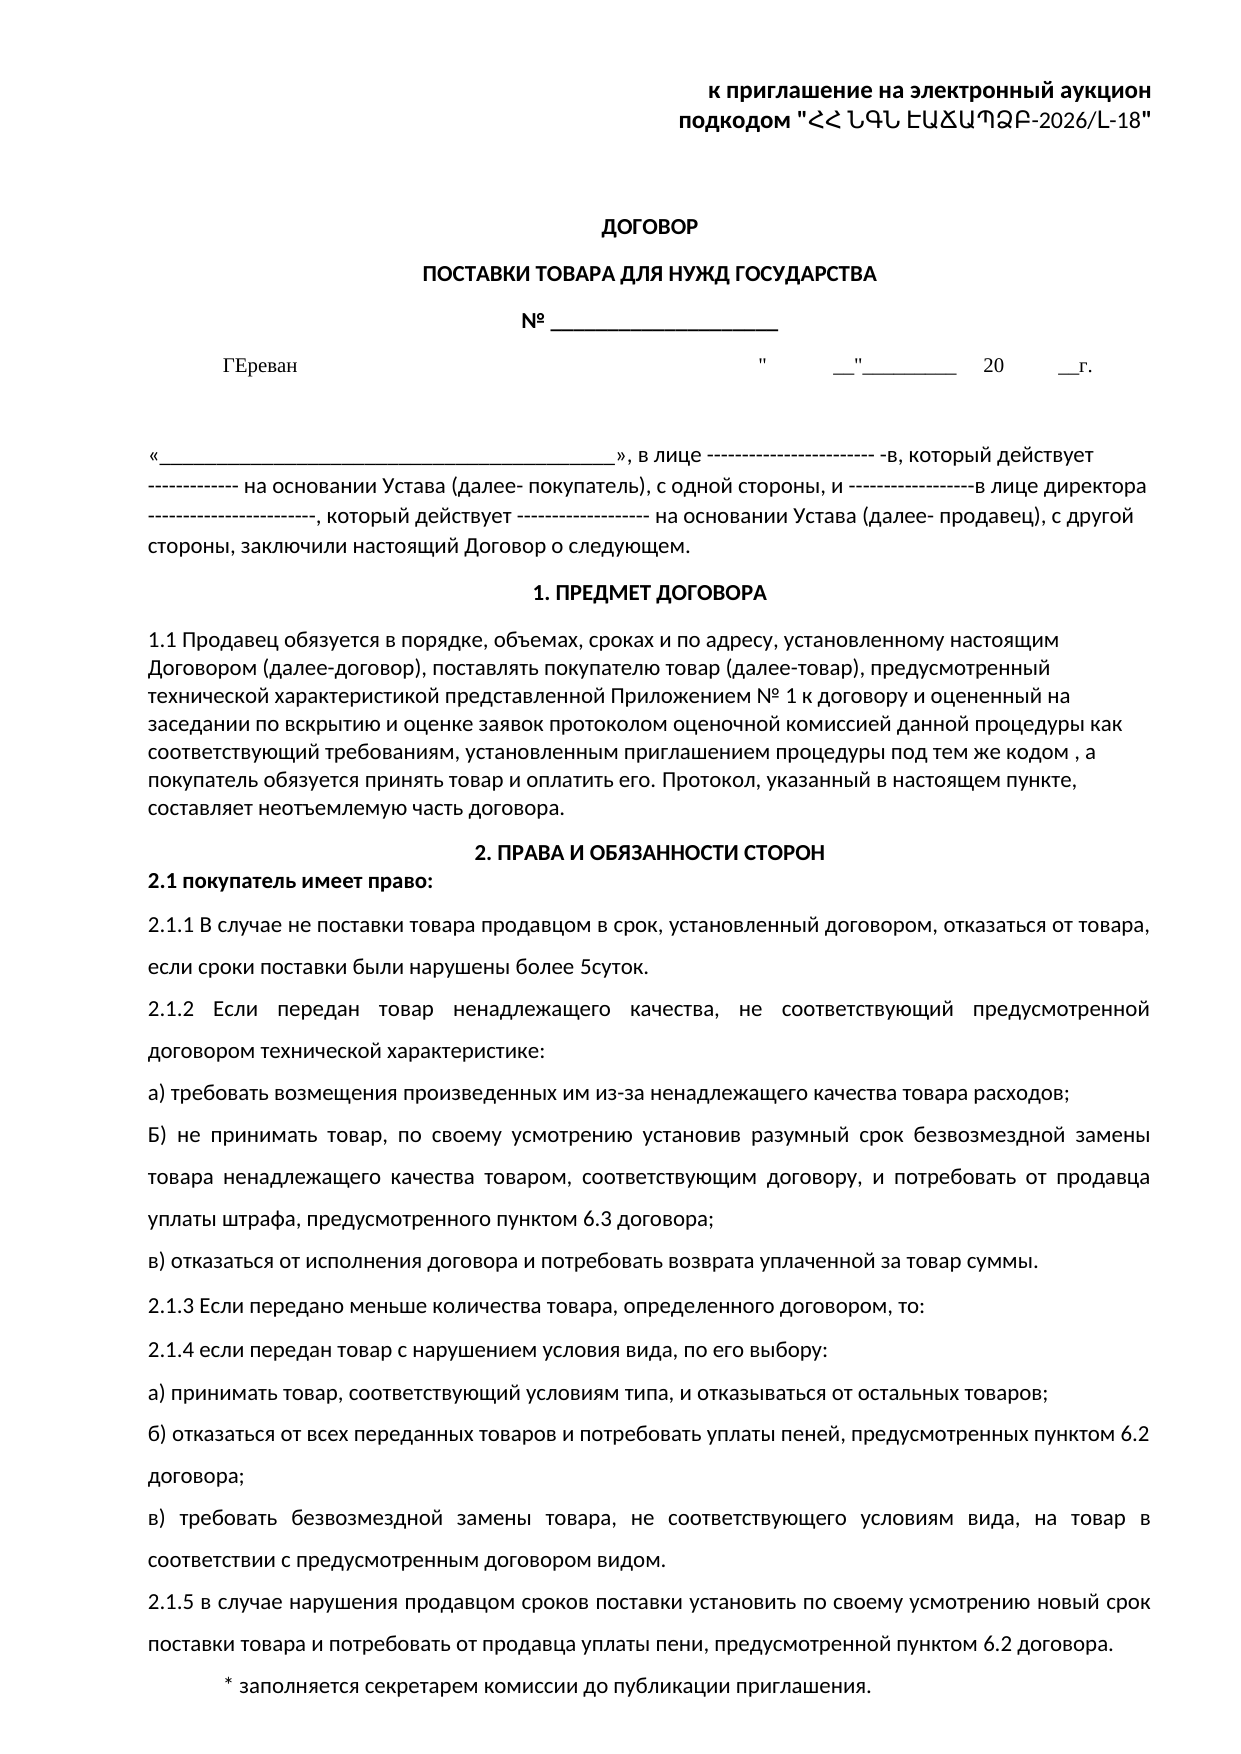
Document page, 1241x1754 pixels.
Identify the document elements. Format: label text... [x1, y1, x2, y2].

list 2. ПРАВА И ОБЯЗАННОСТИ СТОРОН [148, 838, 1152, 866]
list в) требовать безвозмездной замены товара, не соответствующего условиям вида, на товар в соответствии с предусмотренным договором видом. [148, 1503, 1152, 1573]
list 2.1.1 В случае не поставки товара продавцом в срок, установленный договором, отказаться от товара, если сроки поставки были нарушены более 5суток. [148, 910, 1152, 980]
list Б) не принимать товар, по своему усмотрению установив разумный срок безвозмездной замены товара ненадлежащего качества товаром, соответствующим договору, и потребовать от продавца уплаты штрафа, предусмотренного пунктом 6.3 договора; [148, 1120, 1152, 1232]
list 2.1.2 Если передан товар ненадлежащего качества, не соответствующий предусмотренной договором технической характеристике: [148, 994, 1152, 1064]
list 2.1.4 если передан товар с нарушением условия вида, по его выбору: [148, 1336, 1152, 1364]
table_header " __"_________ 20 __г. [620, 353, 1104, 394]
text «________________________________________», в лице ------------------------ -в, который действует ------------- на основании Устава (далее- покупатель), с одной стороны, и ------------------в лице директора ------------------------, который действует ------------------- на основании Устава (далее- продавец), с другой стороны, заключили настоящий Договор о следующем. [148, 441, 1152, 559]
text 1. ПРЕДМЕТ ДОГОВОРА [148, 578, 1152, 606]
list 2.1.5 в случае нарушения продавцом сроков поставки установить по своему усмотрению новый срок поставки товара и потребовать от продавца уплаты пени, предусмотренной пунктом 6.2 договора. [148, 1587, 1152, 1657]
text № ____________________ [148, 306, 1152, 334]
text ДОГОВОР [148, 212, 1152, 240]
text 2.1 покупатель имеет право: [148, 866, 1152, 894]
text 2.1.3 Если передано меньше количества товара, определенного договором, то: [148, 1291, 1152, 1319]
list б) отказаться от всех переданных товаров и потребовать уплаты пеней, предусмотренных пунктом 6.2 договора; [148, 1419, 1152, 1489]
list а) требовать возмещения произведенных им из-за ненадлежащего качества товара расходов; [148, 1078, 1152, 1106]
text подкодом "ՀՀ ՆԳՆ ԷԱՃԱՊՁԲ-2026/Լ-18" [185, 104, 1152, 135]
text к приглашение на электронный аукцион [185, 74, 1152, 104]
text ПОСТАВКИ ТОВАРА ДЛЯ НУЖД ГОСУДАРСТВА [148, 259, 1152, 287]
table_header ГЕреван [136, 353, 620, 394]
list а) принимать товар, соответствующий условиям типа, и отказываться от остальных товаров; [148, 1378, 1152, 1406]
list * заполняется секретарем комиссии до публикации приглашения. [148, 1671, 1152, 1699]
text 1.1 Продавец обязуется в порядке, объемах, сроках и по адресу, установленному настоящим Договором (далее-договор), поставлять покупателю товар (далее-товар), предусмотренный технической характеристикой представленной Приложением № 1 к договору и оцененный на заседании по вскрытию и оценке заявок протоколом оценочной комиссией данной процедуры как соответствующий требованиям, установленным приглашением процедуры под тем же кодом , а покупатель обязуется принять товар и оплатить его. Протокол, указанный в настоящем пункте, составляет неотъемлемую часть договора. [148, 625, 1152, 821]
text в) отказаться от исполнения договора и потребовать возврата уплаченной за товар суммы. [148, 1246, 1152, 1274]
